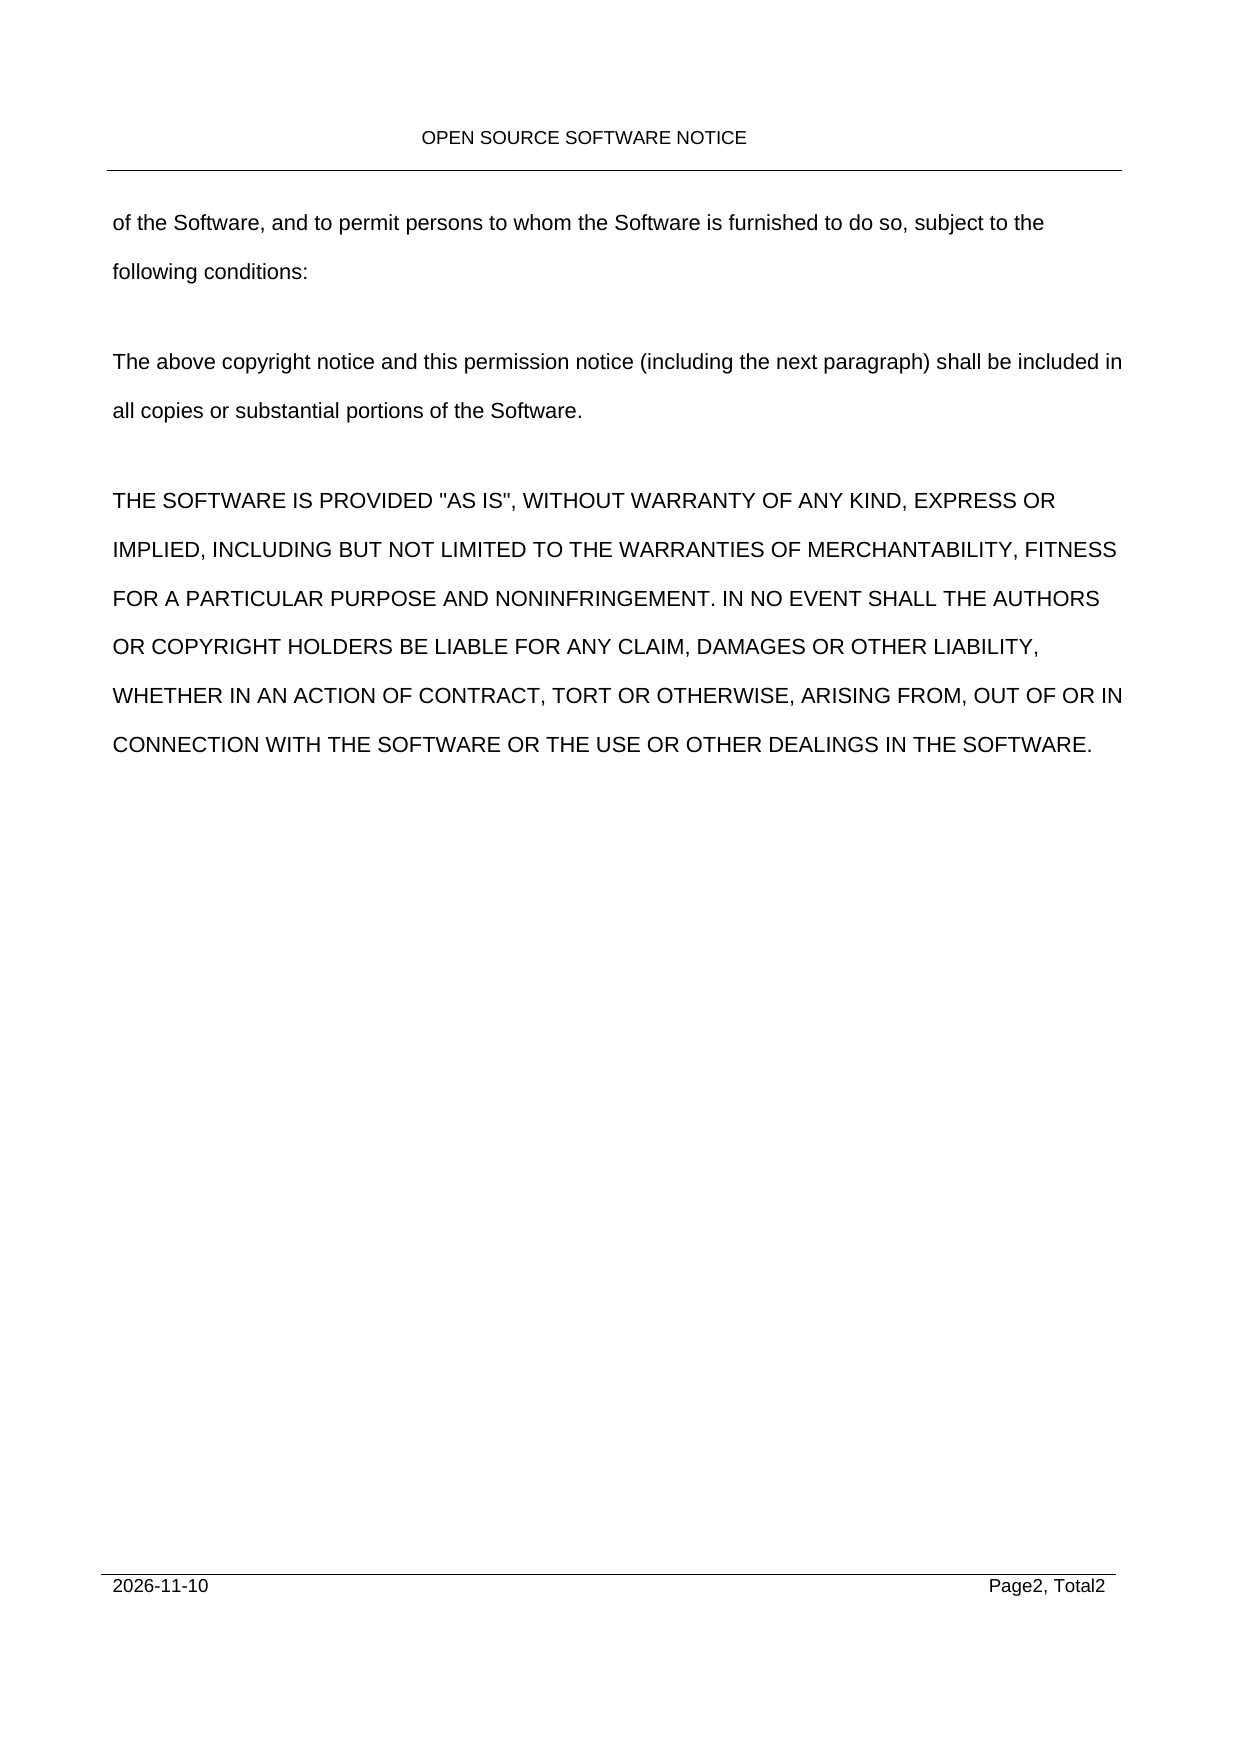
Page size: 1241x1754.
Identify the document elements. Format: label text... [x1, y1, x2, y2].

text THE SOFTWARE IS PROVIDED "AS IS", WITHOUT WARRANTY OF ANY KIND, EXPRESS OR IMPLIED, INCLUDING BUT NOT LIMITED TO THE WARRANTIES OF MERCHANTABILITY, FITNESS FOR A PARTICULAR PURPOSE AND NONINFRINGEMENT. IN NO EVENT SHALL THE AUTHORS OR COPYRIGHT HOLDERS BE LIABLE FOR ANY CLAIM, DAMAGES OR OTHER LIABILITY, WHETHER IN AN ACTION OF CONTRACT, TORT OR OTHERWISE, ARISING FROM, OUT OF OR IN CONNECTION WITH THE SOFTWARE OR THE USE OR OTHER DEALINGS IN THE SOFTWARE. [112, 484, 1128, 761]
text The above copyright notice and this permission notice (including the next paragraph) shall be included in all copies or substantial portions of the Software. [112, 345, 1128, 427]
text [112, 206, 1128, 288]
